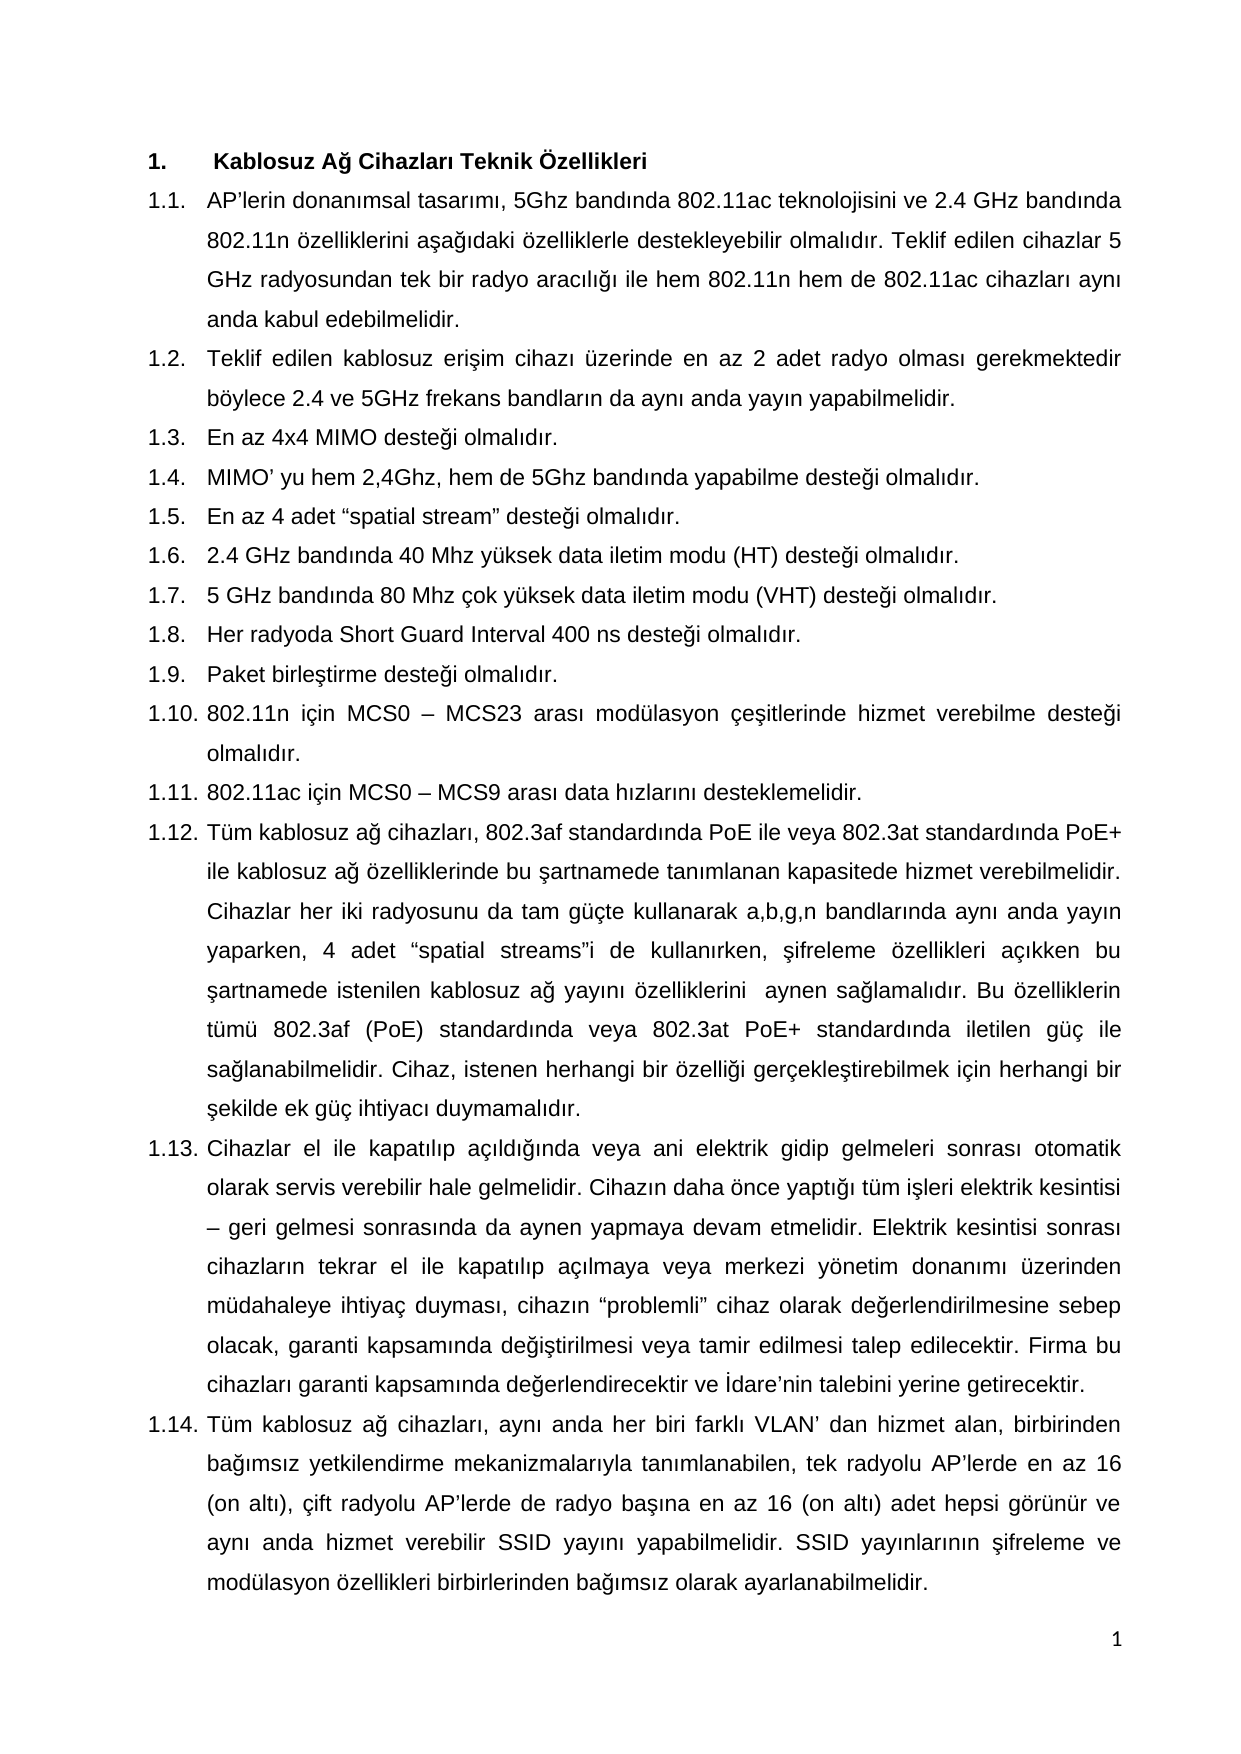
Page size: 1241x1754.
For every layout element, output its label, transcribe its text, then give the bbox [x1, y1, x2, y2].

list Teklif edilen kablosuz erişim cihazı üzerinde en az 2 adet radyo olması gerekmektedir böylece 2.4 ve 5GHz frekans bandların da aynı anda yayın yapabilmelidir. [148, 345, 1122, 411]
list En az 4 adet “spatial stream” desteği olmalıdır. [148, 503, 1122, 529]
list Her radyoda Short Guard Interval 400 ns desteği olmalıdır. [148, 621, 1122, 648]
list Paket birleştirme desteği olmalıdır. [148, 661, 1122, 687]
list AP’lerin donanımsal tasarımı, 5Ghz bandında 802.11ac teknolojisini ve 2.4 GHz bandında 802.11n özelliklerini aşağıdaki özelliklerle destekleyebilir olmalıdır. Teklif edilen cihazlar 5 GHz radyosundan tek bir radyo aracılığı ile hem 802.11n hem de 802.11ac cihazları aynı anda kabul edebilmelidir. [148, 187, 1122, 332]
list Kablosuz Ağ Cihazları Teknik Özellikleri [148, 148, 1122, 174]
list Tüm kablosuz ağ cihazları, 802.3af standardında PoE ile veya 802.3at standardında PoE+ ile kablosuz ağ özelliklerinde bu şartnamede tanımlanan kapasitede hizmet verebilmelidir. Cihazlar her iki radyosunu da tam güçte kullanarak a,b,g,n bandlarında aynı anda yayın yaparken, 4 adet “spatial streams”i de kullanırken, şifreleme özellikleri açıkken bu şartnamede istenilen kablosuz ağ yayını özelliklerini aynen sağlamalıdır. Bu özelliklerin tümü 802.3af (PoE) standardında veya 802.3at PoE+ standardında iletilen güç ile sağlanabilmelidir. Cihaz, istenen herhangi bir özelliği gerçekleştirebilmek için herhangi bir şekilde ek güç ihtiyacı duymamalıdır. [148, 819, 1122, 1121]
list Tüm kablosuz ağ cihazları, aynı anda her biri farklı VLAN’ dan hizmet alan, birbirinden bağımsız yetkilendirme mekanizmalarıyla tanımlanabilen, tek radyolu AP’lerde en az 16 (on altı), çift radyolu AP’lerde de radyo başına en az 16 (on altı) adet hepsi görünür ve aynı anda hizmet verebilir SSID yayını yapabilmelidir. SSID yayınlarının şifreleme ve modülasyon özellikleri birbirlerinden bağımsız olarak ayarlanabilmelidir. [148, 1411, 1122, 1595]
list 5 GHz bandında 80 Mhz çok yüksek data iletim modu (VHT) desteği olmalıdır. [148, 582, 1122, 608]
list 802.11n için MCS0 – MCS23 arası modülasyon çeşitlerinde hizmet verebilme desteği olmalıdır. [148, 700, 1122, 766]
list En az 4x4 MIMO desteği olmalıdır. [148, 424, 1122, 450]
list 802.11ac için MCS0 – MCS9 arası data hızlarını desteklemelidir. [148, 779, 1122, 806]
list 2.4 GHz bandında 40 Mhz yüksek data iletim modu (HT) desteği olmalıdır. [148, 542, 1122, 569]
list Cihazlar el ile kapatılıp açıldığında veya ani elektrik gidip gelmeleri sonrası otomatik olarak servis verebilir hale gelmelidir. Cihazın daha önce yaptığı tüm işleri elektrik kesintisi – geri gelmesi sonrasında da aynen yapmaya devam etmelidir. Elektrik kesintisi sonrası cihazların tekrar el ile kapatılıp açılmaya veya merkezi yönetim donanımı üzerinden müdahaleye ihtiyaç duyması, cihazın “problemli” cihaz olarak değerlendirilmesine sebep olacak, garanti kapsamında değiştirilmesi veya tamir edilmesi talep edilecektir. Firma bu cihazları garanti kapsamında değerlendirecektir ve İdare’nin talebini yerine getirecektir. [148, 1134, 1122, 1398]
list MIMO’ yu hem 2,4Ghz, hem de 5Ghz bandında yapabilme desteği olmalıdır. [148, 463, 1122, 490]
